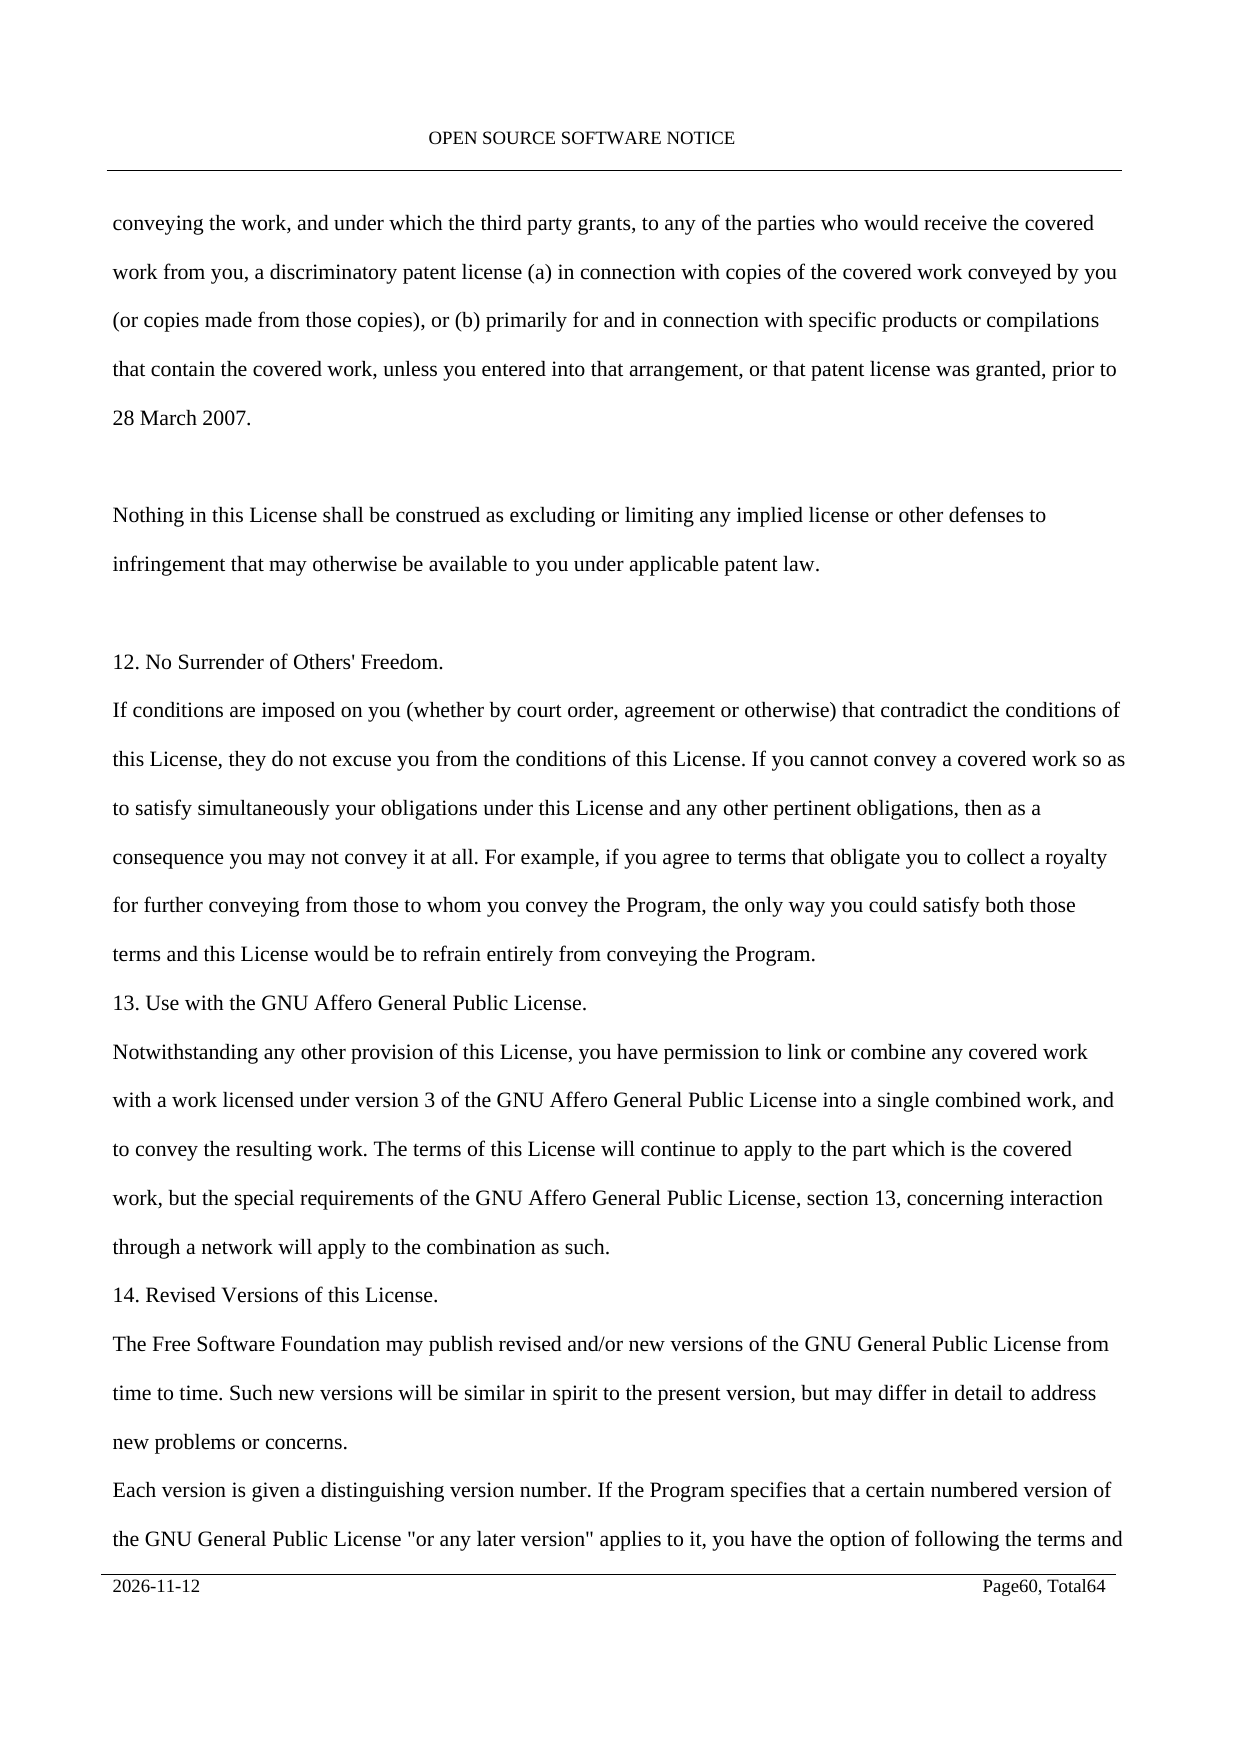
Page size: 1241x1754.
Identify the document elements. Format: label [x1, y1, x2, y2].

text [112, 206, 1128, 1555]
